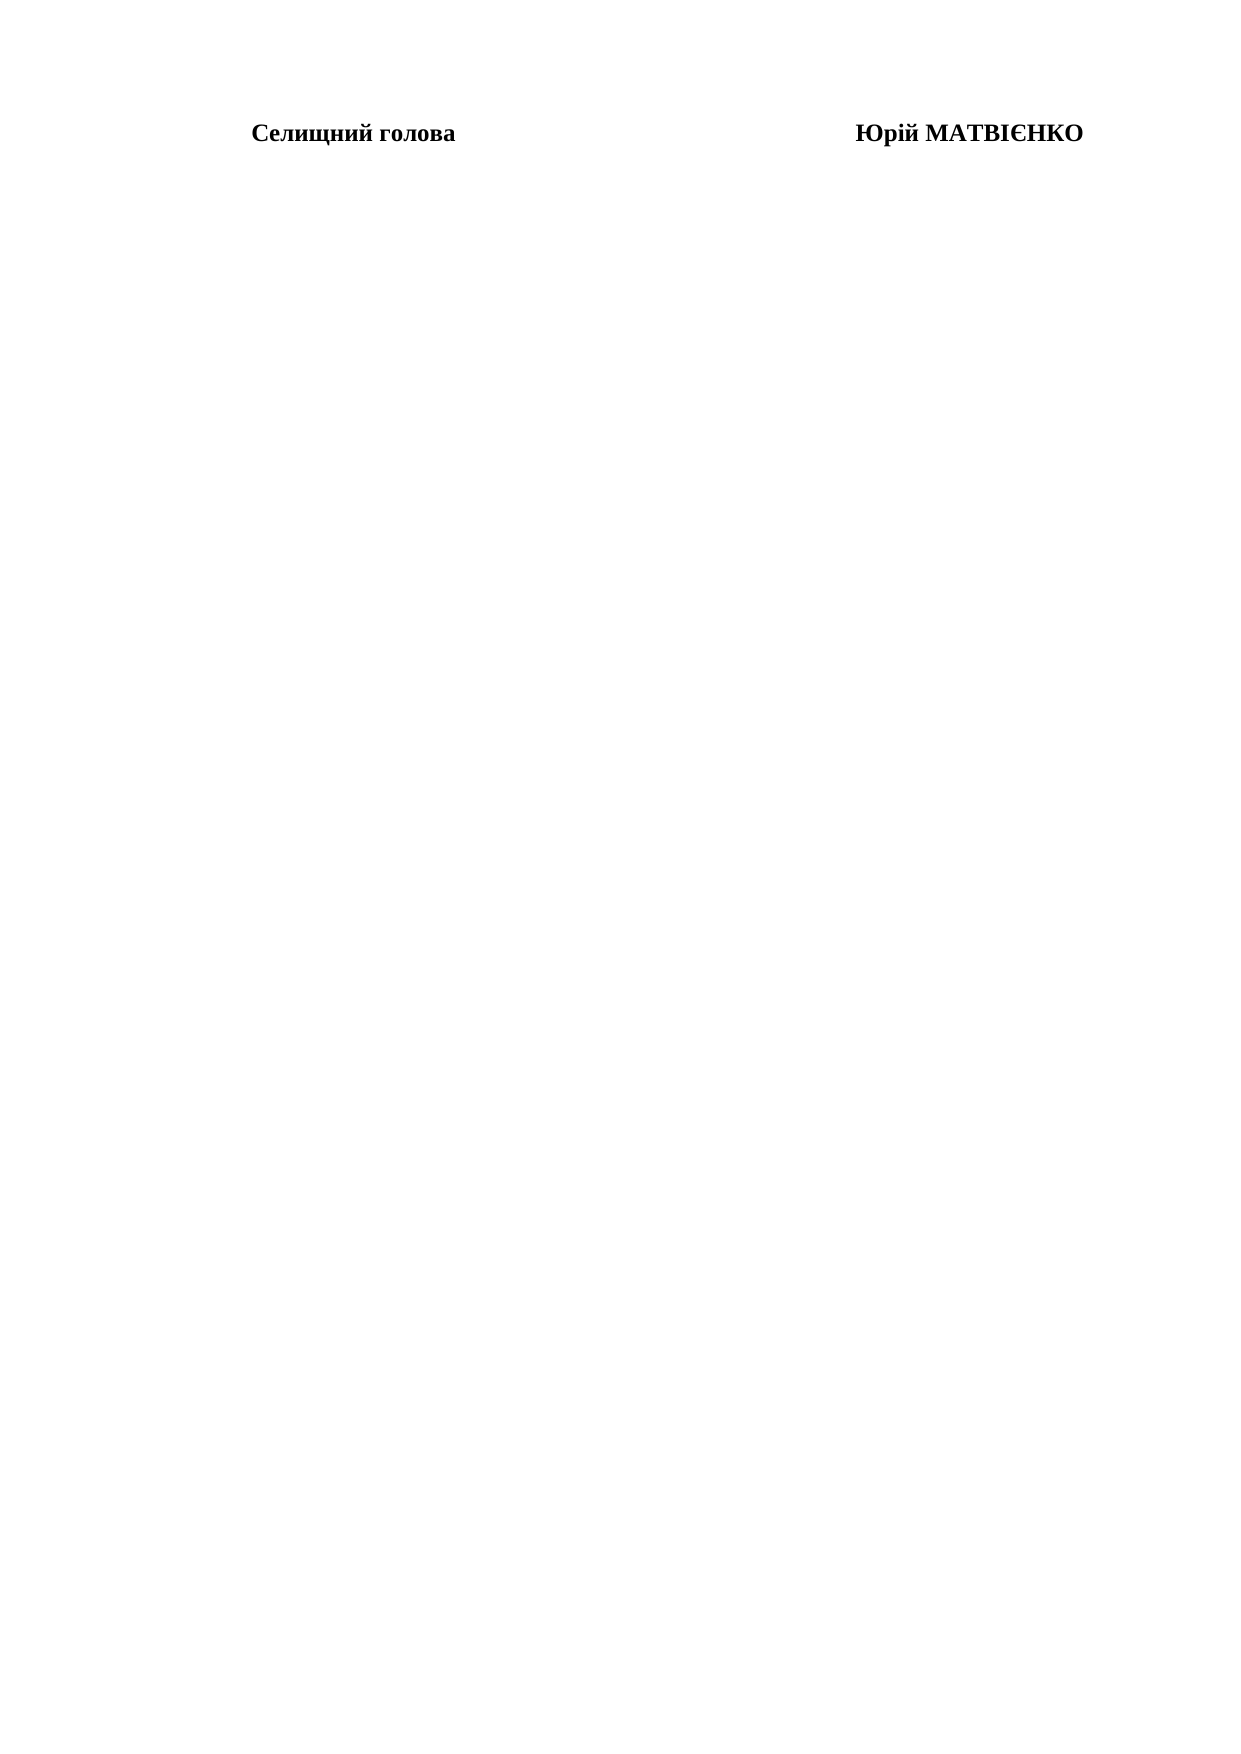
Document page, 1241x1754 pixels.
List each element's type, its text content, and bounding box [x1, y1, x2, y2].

text Селищний голова Юрій МАТВІЄНКО [177, 118, 1181, 147]
